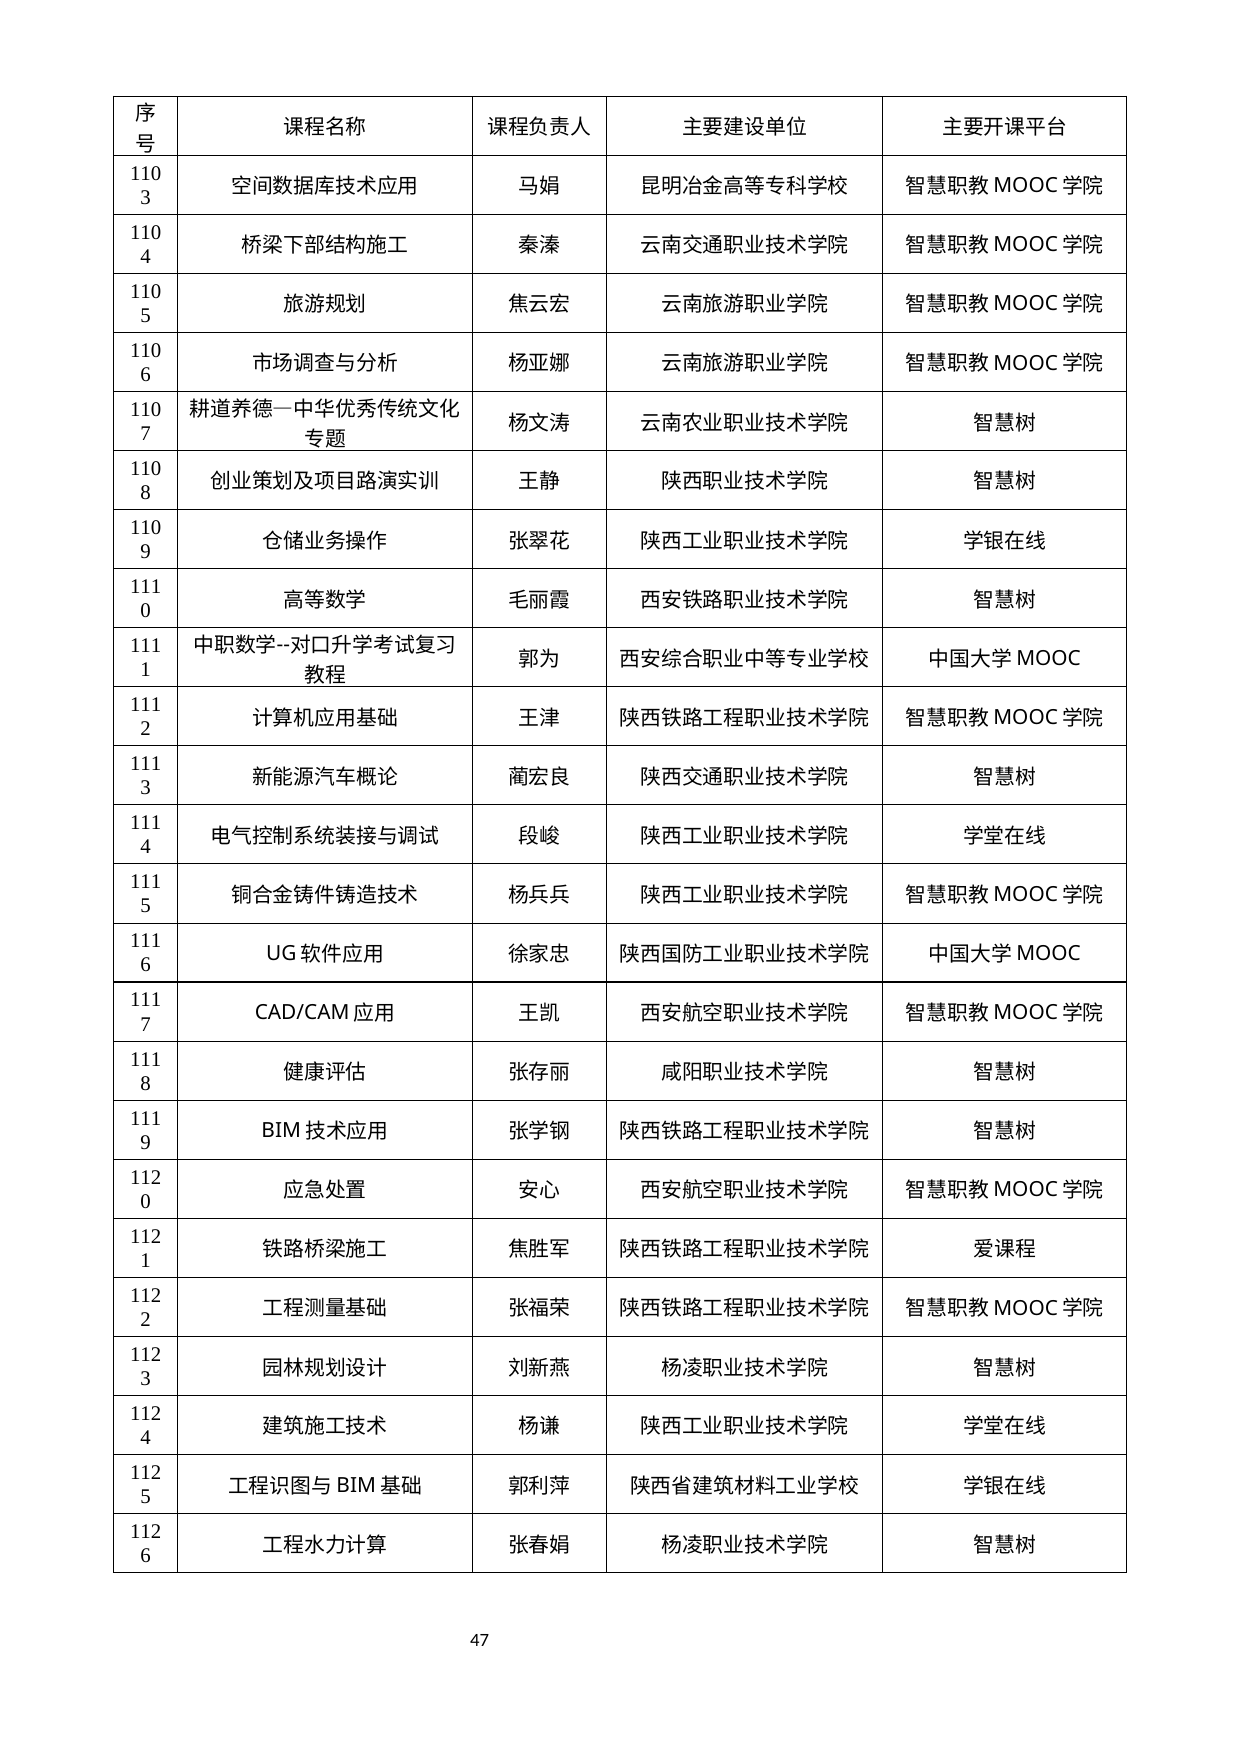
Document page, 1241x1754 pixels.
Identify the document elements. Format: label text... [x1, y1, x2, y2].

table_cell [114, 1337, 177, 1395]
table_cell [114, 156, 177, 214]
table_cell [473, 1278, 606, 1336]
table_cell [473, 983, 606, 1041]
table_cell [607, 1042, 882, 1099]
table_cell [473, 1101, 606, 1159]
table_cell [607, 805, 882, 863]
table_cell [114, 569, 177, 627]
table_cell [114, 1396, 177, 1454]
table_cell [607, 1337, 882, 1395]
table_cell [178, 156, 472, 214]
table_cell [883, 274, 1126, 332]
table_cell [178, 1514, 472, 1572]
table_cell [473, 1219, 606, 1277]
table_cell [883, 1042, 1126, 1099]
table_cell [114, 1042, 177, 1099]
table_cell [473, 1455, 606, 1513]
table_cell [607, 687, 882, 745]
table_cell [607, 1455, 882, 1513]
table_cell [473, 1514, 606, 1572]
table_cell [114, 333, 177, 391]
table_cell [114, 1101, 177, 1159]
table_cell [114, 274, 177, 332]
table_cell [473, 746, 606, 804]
table_header 主要开课平台 [883, 97, 1126, 154]
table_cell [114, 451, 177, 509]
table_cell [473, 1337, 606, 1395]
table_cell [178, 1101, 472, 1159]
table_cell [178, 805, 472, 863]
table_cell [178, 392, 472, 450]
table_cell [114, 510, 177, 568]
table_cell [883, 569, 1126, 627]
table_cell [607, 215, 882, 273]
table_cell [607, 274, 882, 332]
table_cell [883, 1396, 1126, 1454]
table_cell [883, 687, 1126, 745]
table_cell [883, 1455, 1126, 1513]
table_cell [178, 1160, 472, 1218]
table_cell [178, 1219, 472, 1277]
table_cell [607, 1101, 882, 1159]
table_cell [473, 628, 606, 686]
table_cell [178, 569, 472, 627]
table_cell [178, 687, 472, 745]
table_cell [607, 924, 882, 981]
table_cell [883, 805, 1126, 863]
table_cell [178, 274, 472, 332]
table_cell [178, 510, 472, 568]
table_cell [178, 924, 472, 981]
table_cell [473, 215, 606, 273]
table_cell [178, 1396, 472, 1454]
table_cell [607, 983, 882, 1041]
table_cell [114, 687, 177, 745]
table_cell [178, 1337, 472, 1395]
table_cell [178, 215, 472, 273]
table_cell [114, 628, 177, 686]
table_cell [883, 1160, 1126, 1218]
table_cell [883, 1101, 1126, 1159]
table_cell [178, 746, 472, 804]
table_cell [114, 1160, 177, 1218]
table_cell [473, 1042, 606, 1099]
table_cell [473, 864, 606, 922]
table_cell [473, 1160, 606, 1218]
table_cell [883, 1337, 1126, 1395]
table_header 课程负责人 [473, 97, 606, 154]
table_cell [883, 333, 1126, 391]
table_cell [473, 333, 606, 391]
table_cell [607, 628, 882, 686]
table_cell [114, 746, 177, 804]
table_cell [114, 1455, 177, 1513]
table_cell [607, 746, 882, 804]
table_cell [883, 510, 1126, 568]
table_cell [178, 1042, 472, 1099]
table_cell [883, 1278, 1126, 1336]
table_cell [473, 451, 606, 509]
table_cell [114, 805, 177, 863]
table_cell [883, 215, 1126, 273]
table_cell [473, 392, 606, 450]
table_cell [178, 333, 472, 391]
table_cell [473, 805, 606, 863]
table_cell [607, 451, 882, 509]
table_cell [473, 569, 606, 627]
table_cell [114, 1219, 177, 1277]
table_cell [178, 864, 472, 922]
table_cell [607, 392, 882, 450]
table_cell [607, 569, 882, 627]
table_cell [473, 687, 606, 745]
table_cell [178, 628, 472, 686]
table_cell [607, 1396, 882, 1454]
table_header 主要建设单位 [607, 97, 882, 154]
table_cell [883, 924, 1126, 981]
table_header 课程名称 [178, 97, 472, 154]
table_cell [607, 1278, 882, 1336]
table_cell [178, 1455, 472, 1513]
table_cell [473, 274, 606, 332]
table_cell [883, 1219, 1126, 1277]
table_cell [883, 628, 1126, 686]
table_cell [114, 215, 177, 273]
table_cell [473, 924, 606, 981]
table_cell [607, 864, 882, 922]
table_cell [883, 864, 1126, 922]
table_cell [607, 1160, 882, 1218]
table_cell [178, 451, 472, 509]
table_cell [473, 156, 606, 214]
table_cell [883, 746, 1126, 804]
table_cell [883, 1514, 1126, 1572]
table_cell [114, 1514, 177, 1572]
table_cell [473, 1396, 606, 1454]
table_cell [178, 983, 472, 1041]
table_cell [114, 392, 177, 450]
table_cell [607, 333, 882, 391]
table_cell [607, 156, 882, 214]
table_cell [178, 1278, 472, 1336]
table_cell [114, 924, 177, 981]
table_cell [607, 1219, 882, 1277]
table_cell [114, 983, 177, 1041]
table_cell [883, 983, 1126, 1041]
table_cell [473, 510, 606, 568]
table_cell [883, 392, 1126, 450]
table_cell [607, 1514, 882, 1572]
table_header 序号 [114, 97, 177, 154]
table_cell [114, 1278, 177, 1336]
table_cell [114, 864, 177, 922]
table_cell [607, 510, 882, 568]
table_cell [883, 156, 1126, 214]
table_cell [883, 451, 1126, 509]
